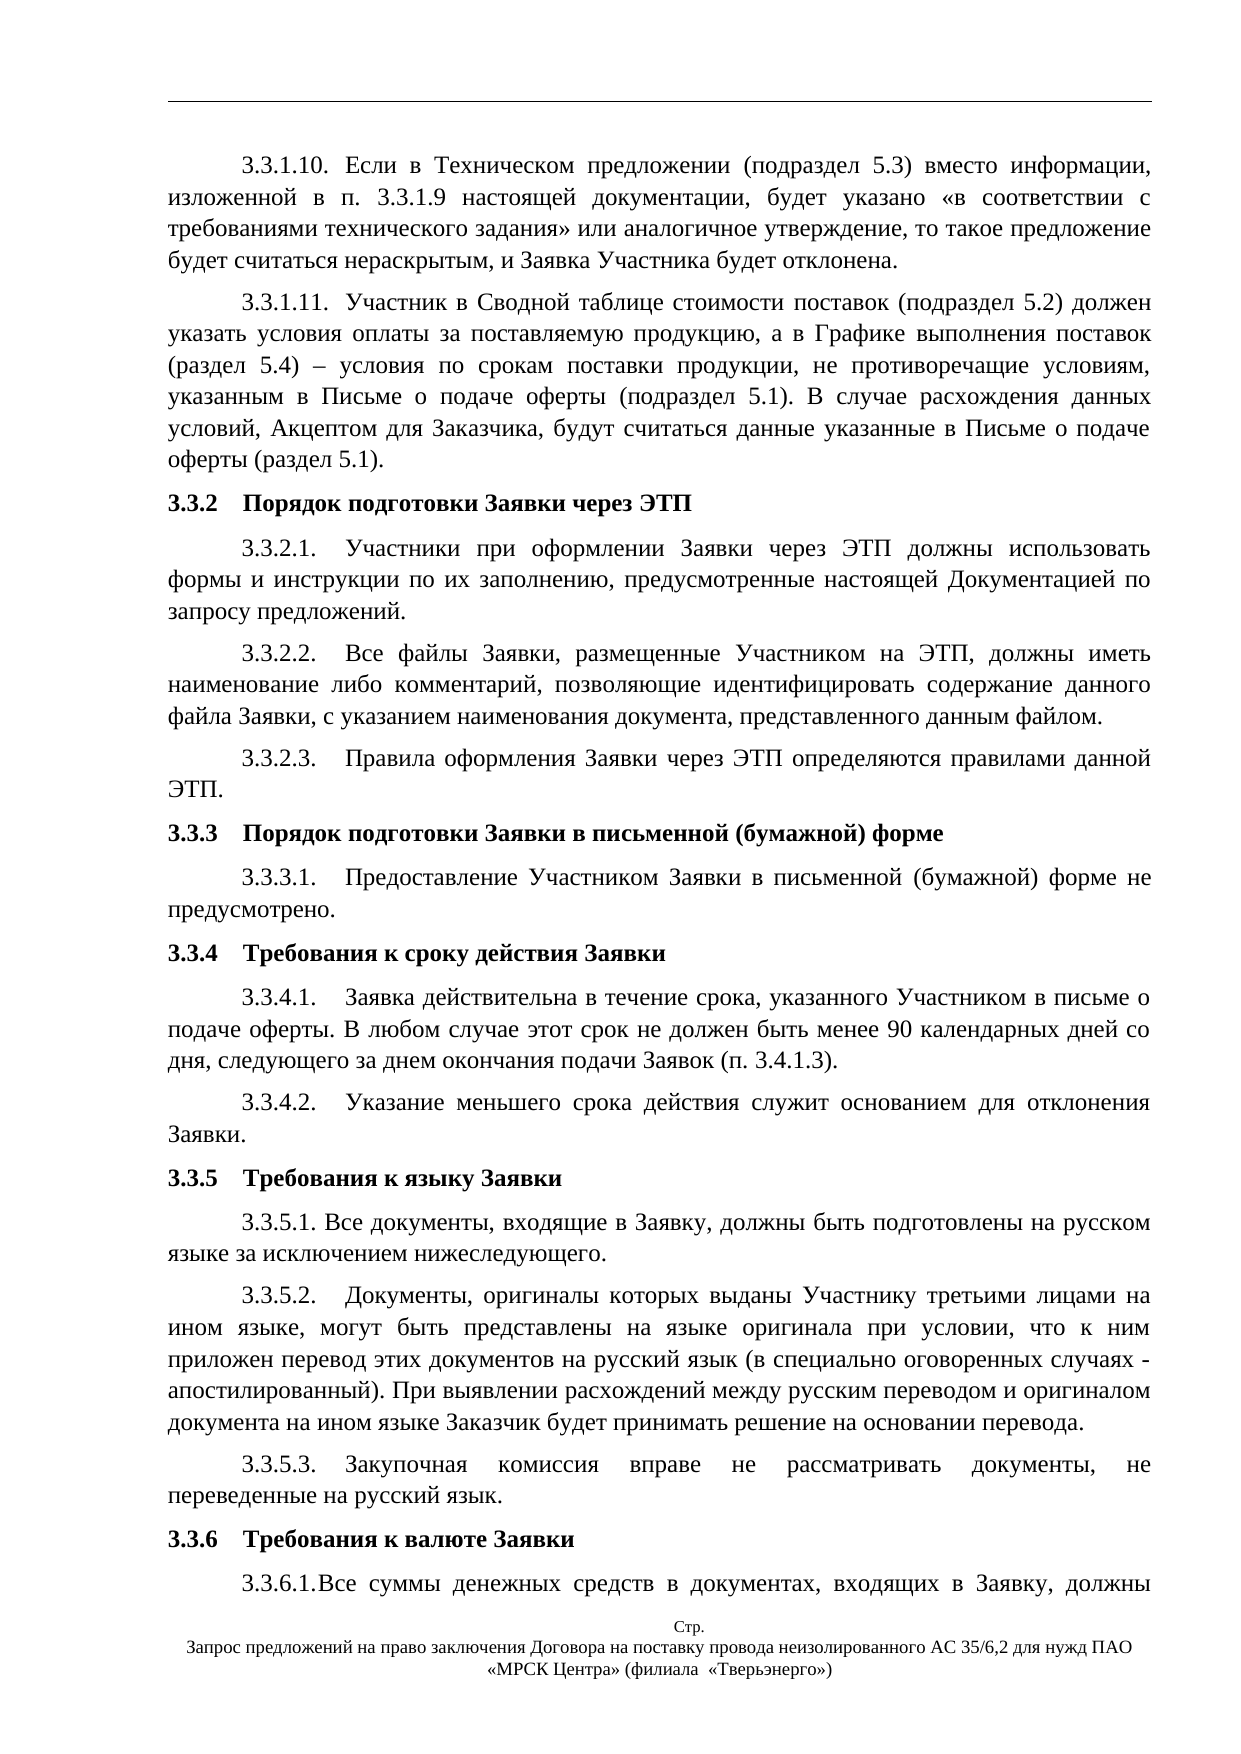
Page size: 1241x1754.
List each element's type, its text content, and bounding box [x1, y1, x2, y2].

list Участник в Сводной таблице стоимости поставок (подраздел 5.2) должен указать условия оплаты за поставляемую продукцию, а в Графике выполнения поставок (раздел 5.4) – условия по срокам поставки продукции, не противоречащие условиям, указанным в Письме о подаче оферты (подраздел 5.1). В случае расхождения данных условий, Акцептом для Заказчика, будут считаться данные указанные в Письме о подаче оферты (раздел 5.1). [168, 287, 1152, 473]
subtitle Требования к сроку действия Заявки [168, 938, 1152, 967]
text 3.3.5.1. Все документы, входящие в Заявку, должны быть подготовлены на русском языке за исключением нижеследующего. [168, 1207, 1152, 1267]
list Предоставление Участником Заявки в письменной (бумажной) форме не предусмотрено. [168, 862, 1152, 923]
subtitle Порядок подготовки Заявки в письменной (бумажной) форме [168, 818, 1152, 847]
list Указание меньшего срока действия служит основанием для отклонения Заявки. [168, 1087, 1151, 1148]
subtitle Требования к языку Заявки [168, 1163, 1152, 1192]
list Документы, оригиналы которых выданы Участнику третьими лицами на ином языке, могут быть представлены на языке оригинала при условии, что к ним приложен перевод этих документов на русский язык (в специально оговоренных случаях - апостилированный). При выявлении расхождений между русским переводом и оригиналом документа на ином языке Заказчик будет принимать решение на основании перевода. [168, 1281, 1152, 1436]
list Если в Техническом предложении (подраздел 5.3) вместо информации, изложенной в п. 3.3.1.9 настоящей документации, будет указано «в соответствии с требованиями технического задания» или аналогичное утверждение, то такое предложение будет считаться нераскрытым, и Заявка Участника будет отклонена. [168, 150, 1152, 273]
list Заявка действительна в течение срока, указанного Участником в письме о подаче оферты. В любом случае этот срок не должен быть менее 90 календарных дней со дня, следующего за днем окончания подачи Заявок (п. 3.4.1.3). [168, 982, 1151, 1074]
list Все файлы Заявки, размещенные Участником на ЭТП, должны иметь наименование либо комментарий, позволяющие идентифицировать содержание данного файла Заявки, с указанием наименования документа, представленного данным файлом. [168, 638, 1152, 729]
subtitle Порядок подготовки Заявки через ЭТП [168, 488, 1152, 517]
subtitle Требования к валюте Заявки [168, 1524, 1152, 1553]
list Участники при оформлении Заявки через ЭТП должны использовать формы и инструкции по их заполнению, предусмотренные настоящей Документацией по запросу предложений. [168, 533, 1152, 624]
list Закупочная комиссия вправе не рассматривать документы, не переведенные на русский язык. [168, 1449, 1152, 1509]
list Правила оформления Заявки через ЭТП определяются правилами данной ЭТП. [168, 743, 1152, 803]
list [168, 1568, 1152, 1597]
